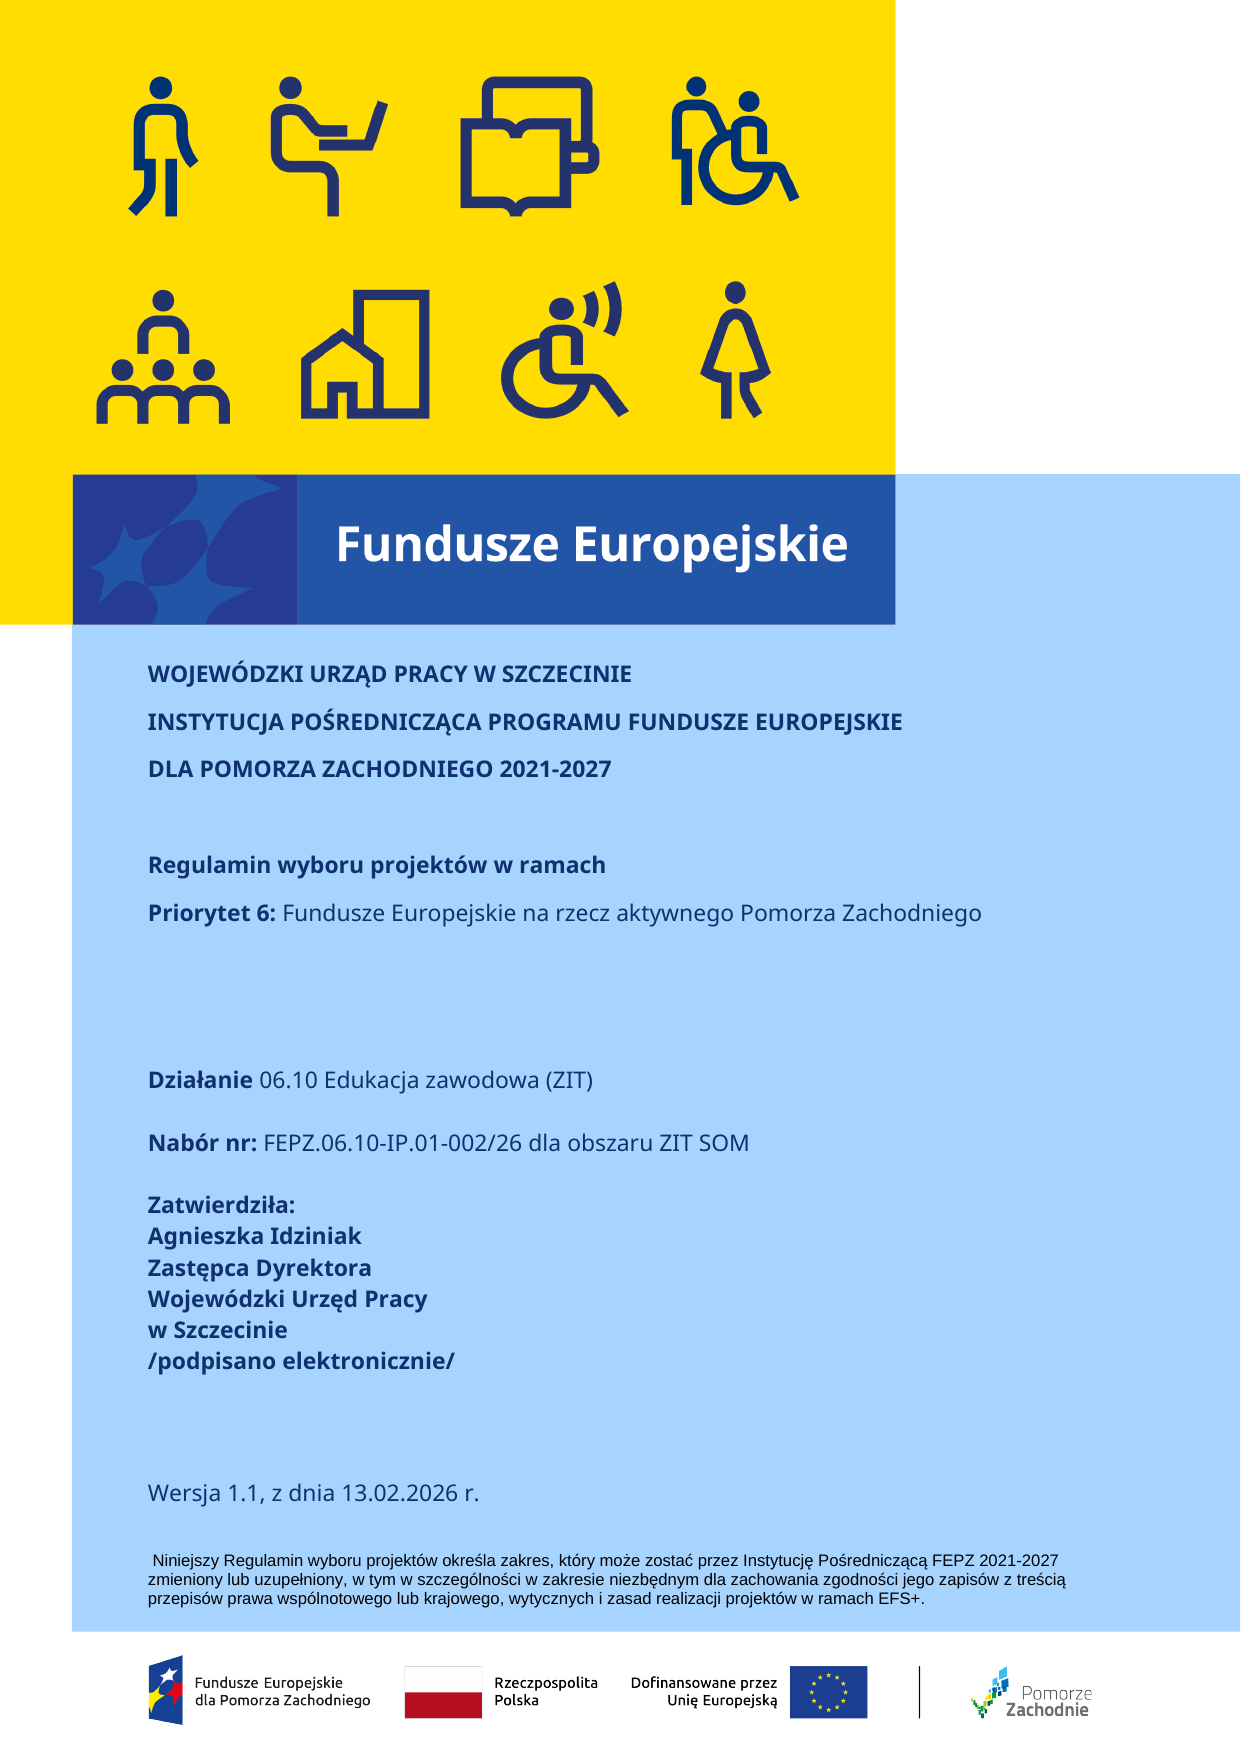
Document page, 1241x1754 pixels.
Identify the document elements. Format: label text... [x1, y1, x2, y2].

text Zatwierdziła: [148, 1189, 1092, 1220]
text /podpisano elektronicznie/ [148, 1345, 1092, 1376]
text Wersja 1.1, z dnia 13.02.2026 r. [148, 1476, 1092, 1508]
text w Szczecinie [148, 1314, 1092, 1345]
picture [0, 0, 896, 625]
text Wojewódzki Urzęd Pracy [148, 1283, 1092, 1314]
text Działanie 06.10 Edukacja zawodowa (ZIT) [148, 1064, 1092, 1095]
picture [148, 1655, 1092, 1725]
text Agnieszka Idziniak Zastępca Dyrektora [148, 1220, 1092, 1283]
text Nabór nr: FEPZ.06.10-IP.01-002/26 dla obszaru ZIT SOM [148, 1126, 1092, 1158]
